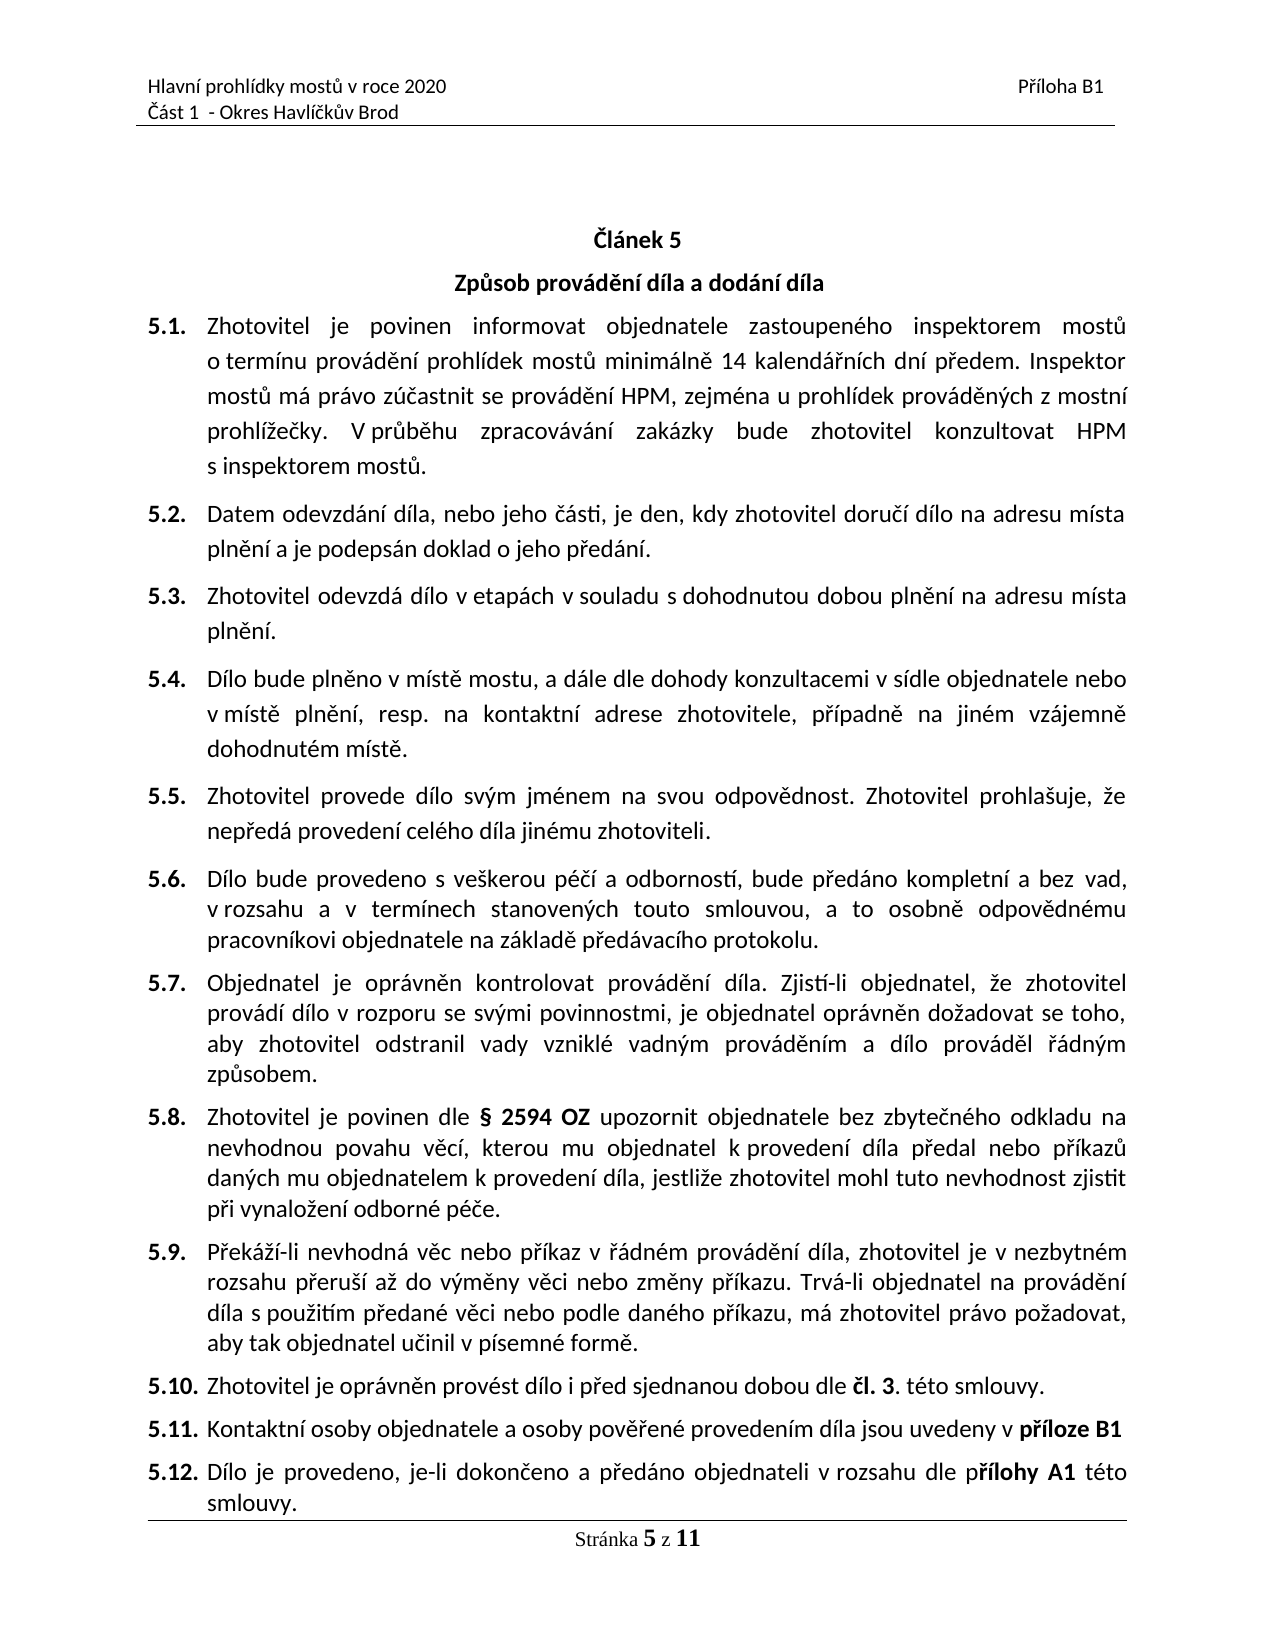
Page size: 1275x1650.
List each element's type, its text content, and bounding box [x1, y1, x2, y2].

list Datem odevzdání díla, nebo jeho části, je den, kdy zhotovitel doručí dílo na adresu místa plnění a je podepsán doklad o jeho předání. [148, 498, 1127, 563]
list Způsob provádění díla a dodání díla [148, 267, 1131, 298]
list Zhotovitel provede dílo svým jménem na svou odpovědnost. Zhotovitel prohlašuje, že nepředá provedení celého díla jinému zhotoviteli. [148, 780, 1127, 846]
list Článek 5 [148, 224, 1127, 255]
list Zhotovitel je povinen informovat objednatele zastoupeného inspektorem mostů o termínu provádění prohlídek mostů minimálně 14 kalendářních dní předem. Inspektor mostů má právo zúčastnit se provádění HPM, zejména u prohlídek prováděných z mostní prohlížečky. V průběhu zpracovávání zakázky bude zhotovitel konzultovat HPM s inspektorem mostů. [148, 310, 1127, 481]
list Dílo bude provedeno s veškerou péčí a odborností, bude předáno kompletní a bez vad, v rozsahu a v termínech stanovených touto smlouvou, a to osobně odpovědnému pracovníkovi objednatele na základě předávacího protokolu. [148, 863, 1127, 954]
list Dílo bude plněno v místě mostu, a dále dle dohody konzultacemi v sídle objednatele nebo v místě plnění, resp. na kontaktní adrese zhotovitele, případně na jiném vzájemně dohodnutém místě. [148, 663, 1127, 763]
list Zhotovitel je oprávněn provést dílo i před sjednanou dobou dle čl. 3. této smlouvy. [148, 1371, 1127, 1401]
list Kontaktní osoby objednatele a osoby pověřené provedením díla jsou uvedeny v příloze B1 [148, 1413, 1127, 1444]
list Zhotovitel je povinen dle § 2594 OZ upozornit objednatele bez zbytečného odkladu na nevhodnou povahu věcí, kterou mu objednatel k provedení díla předal nebo příkazů daných mu objednatelem k provedení díla, jestliže zhotovitel mohl tuto nevhodnost zjistit při vynaložení odborné péče. [148, 1101, 1127, 1223]
list Překáží-li nevhodná věc nebo příkaz v řádném provádění díla, zhotovitel je v nezbytném rozsahu přeruší až do výměny věci nebo změny příkazu. Trvá-li objednatel na provádění díla s použitím předané věci nebo podle daného příkazu, má zhotovitel právo požadovat, aby tak objednatel učinil v písemné formě. [148, 1236, 1127, 1358]
list Objednatel je oprávněn kontrolovat provádění díla. Zjistí-li objednatel, že zhotovitel provádí dílo v rozporu se svými povinnostmi, je objednatel oprávněn dožadovat se toho, aby zhotovitel odstranil vady vzniklé vadným prováděním a dílo prováděl řádným způsobem. [148, 967, 1127, 1089]
list Dílo je provedeno, je-li dokončeno a předáno objednateli v rozsahu dle přílohy A1 této smlouvy. [148, 1457, 1127, 1518]
list Zhotovitel odevzdá dílo v etapách v souladu s dohodnutou dobou plnění na adresu místa plnění. [148, 580, 1127, 646]
